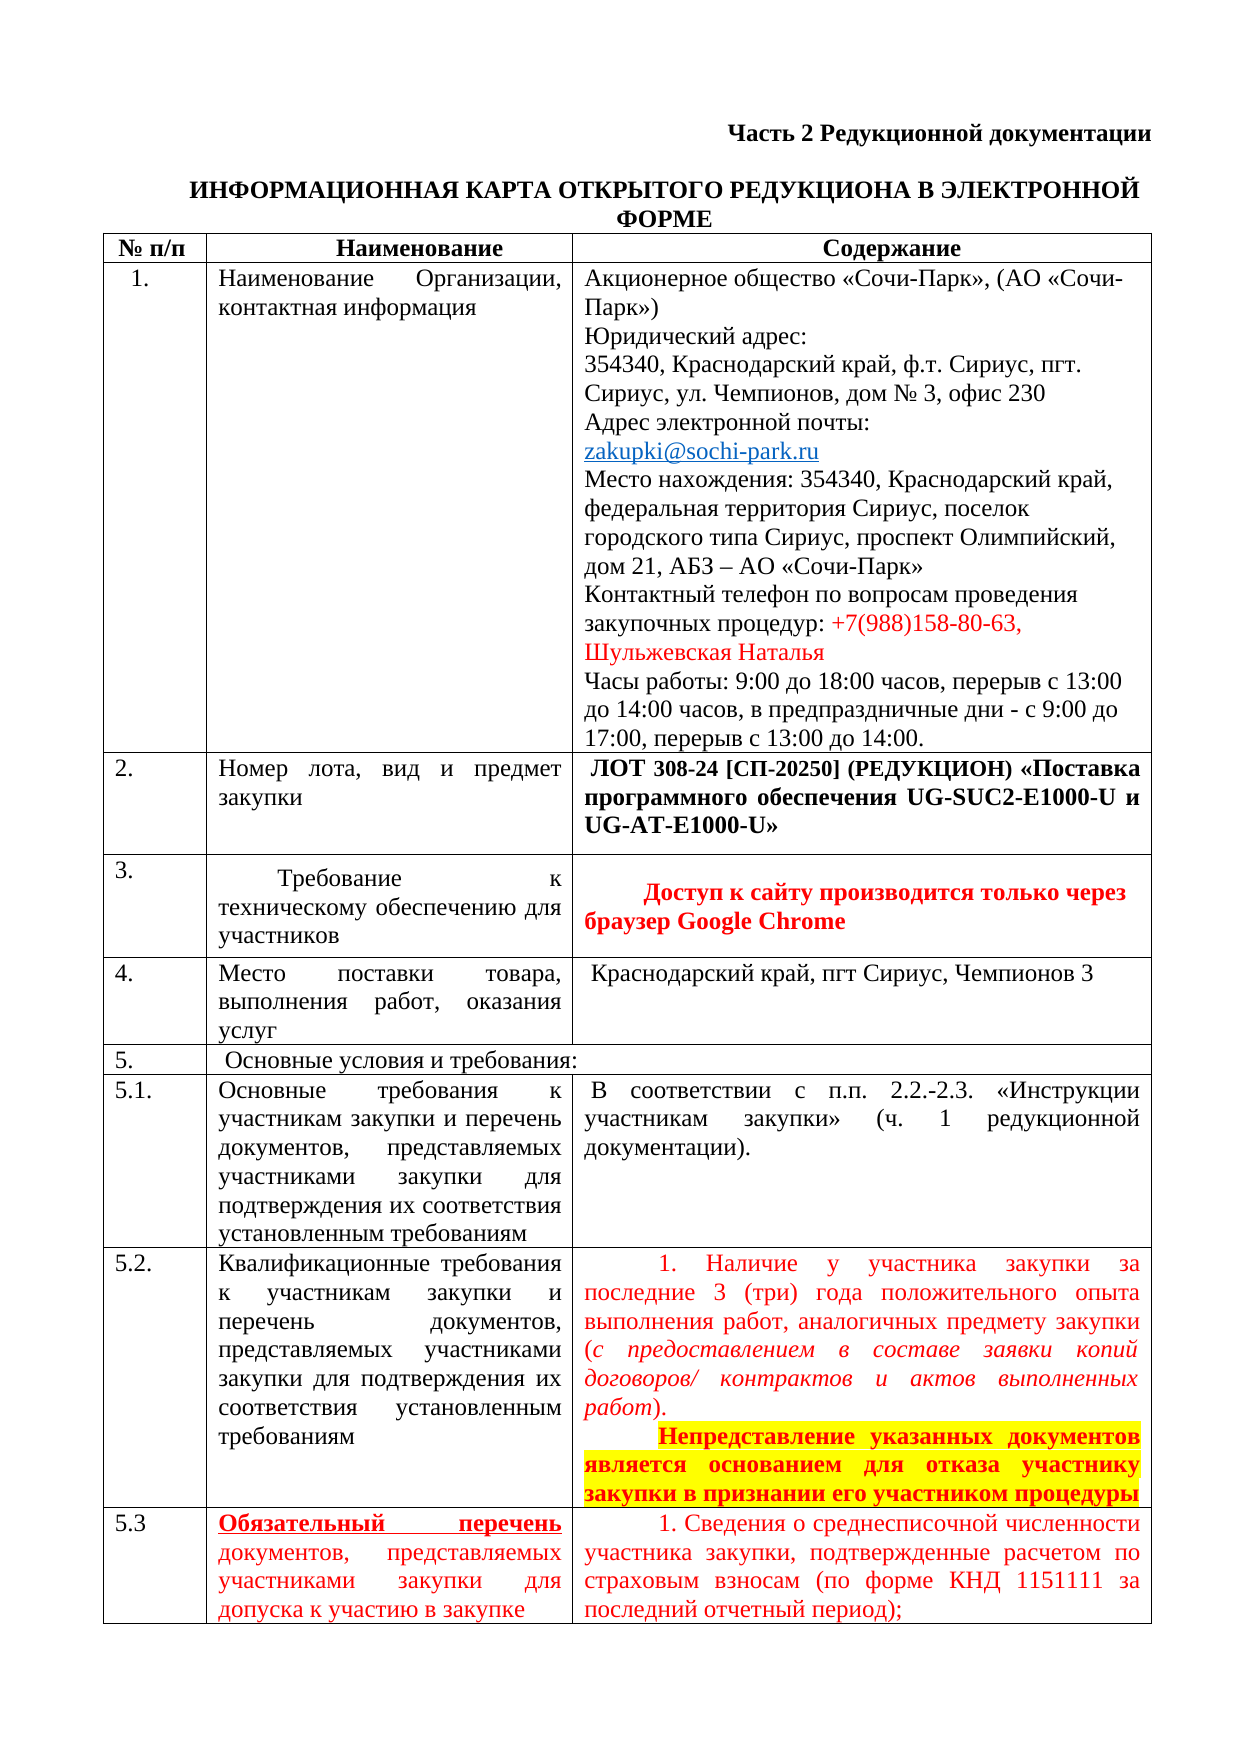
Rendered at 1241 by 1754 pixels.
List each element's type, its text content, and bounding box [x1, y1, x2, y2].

table_cell 5.2. [104, 1248, 206, 1507]
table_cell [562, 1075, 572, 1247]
table_header Содержание [573, 234, 1151, 262]
subtitle ИНФОРМАЦИОННАЯ КАРТА ОТКРЫТОГО РЕДУКЦИОНА В ЭЛЕКТРОННОЙ ФОРМЕ [177, 175, 1152, 232]
table_cell Номер лота, вид и предмет закупки [207, 753, 572, 854]
table_cell 4. [104, 958, 206, 1044]
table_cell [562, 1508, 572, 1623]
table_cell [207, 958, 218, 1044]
table_cell [104, 263, 206, 752]
table_cell В соответствии с п.п. 2.2.-2.3. «Инструкции участникам закупки» (ч. 1 редукционной документации). [573, 1075, 1151, 1247]
table_cell Требование к техническому обеспечению для участников [207, 855, 572, 957]
table_cell ЛОТ 308-24 [СП-20250] (РЕДУКЦИОН) «Поставка программного обеспечения UG-SUC2-E1000-U и UG-AT-E1000-U» [573, 753, 1151, 854]
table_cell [573, 1508, 1151, 1623]
table_cell Краснодарский край, пгт Сириус, Чемпионов 3 [573, 958, 1151, 1044]
table_header Наименование [207, 234, 572, 262]
table_cell 5. [104, 1045, 206, 1074]
table_cell 5.3 [104, 1508, 206, 1623]
table_cell Основные условия и требования: [207, 1045, 1151, 1074]
table_cell 3. [104, 855, 206, 957]
table_cell Наименование Организации, контактная информация [207, 263, 572, 752]
table_cell Акционерное общество «Сочи-Парк», (АО «Сочи-Парк») Юридический адрес: 354340, Краснодарский край, ф.т. Сириус, пгт. Сириус, ул. Чемпионов, дом № 3, офис 230 Адрес электронной почты: zakupki@sochi-park.ru Место нахождения: 354340, Краснодарский край, федеральная территория Сириус, поселок городского типа Сириус, проспект Олимпийский, дом 21, АБЗ – АО «Сочи-Парк» Контактный телефон по вопросам проведения закупочных процедур: +7(988)158-80-63, Шульжевская Наталья Часы работы: 9:00 до 18:00 часов, перерыв с 13:00 до 14:00 часов, в предпраздничные дни - с 9:00 до 17:00, перерыв с 13:00 до 14:00. [573, 263, 1151, 752]
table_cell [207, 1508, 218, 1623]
table_header № п/п [104, 234, 206, 262]
table_cell Доступ к сайту производится только через браузер Google Chrome [573, 855, 1151, 957]
table_cell 2. [104, 753, 206, 854]
table_cell 1. Наличие у участника закупки за последние 3 (три) года положительного опыта выполнения работ, аналогичных предмету закупки (с предоставлением в составе заявки копий договоров/ контрактов и актов выполненных работ). Непредставление указанных документов является основанием для отказа участнику закупки в признании его участником процедуры [573, 1248, 1151, 1507]
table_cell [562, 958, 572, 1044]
table_cell 5.1. [104, 1075, 206, 1247]
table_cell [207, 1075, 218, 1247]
table_cell Квалификационные требования к участникам закупки и перечень документов, представляемых участниками закупки для подтверждения их соответствия установленным требованиям [207, 1248, 572, 1507]
text Часть 2 Редукционной документации [177, 118, 1152, 147]
